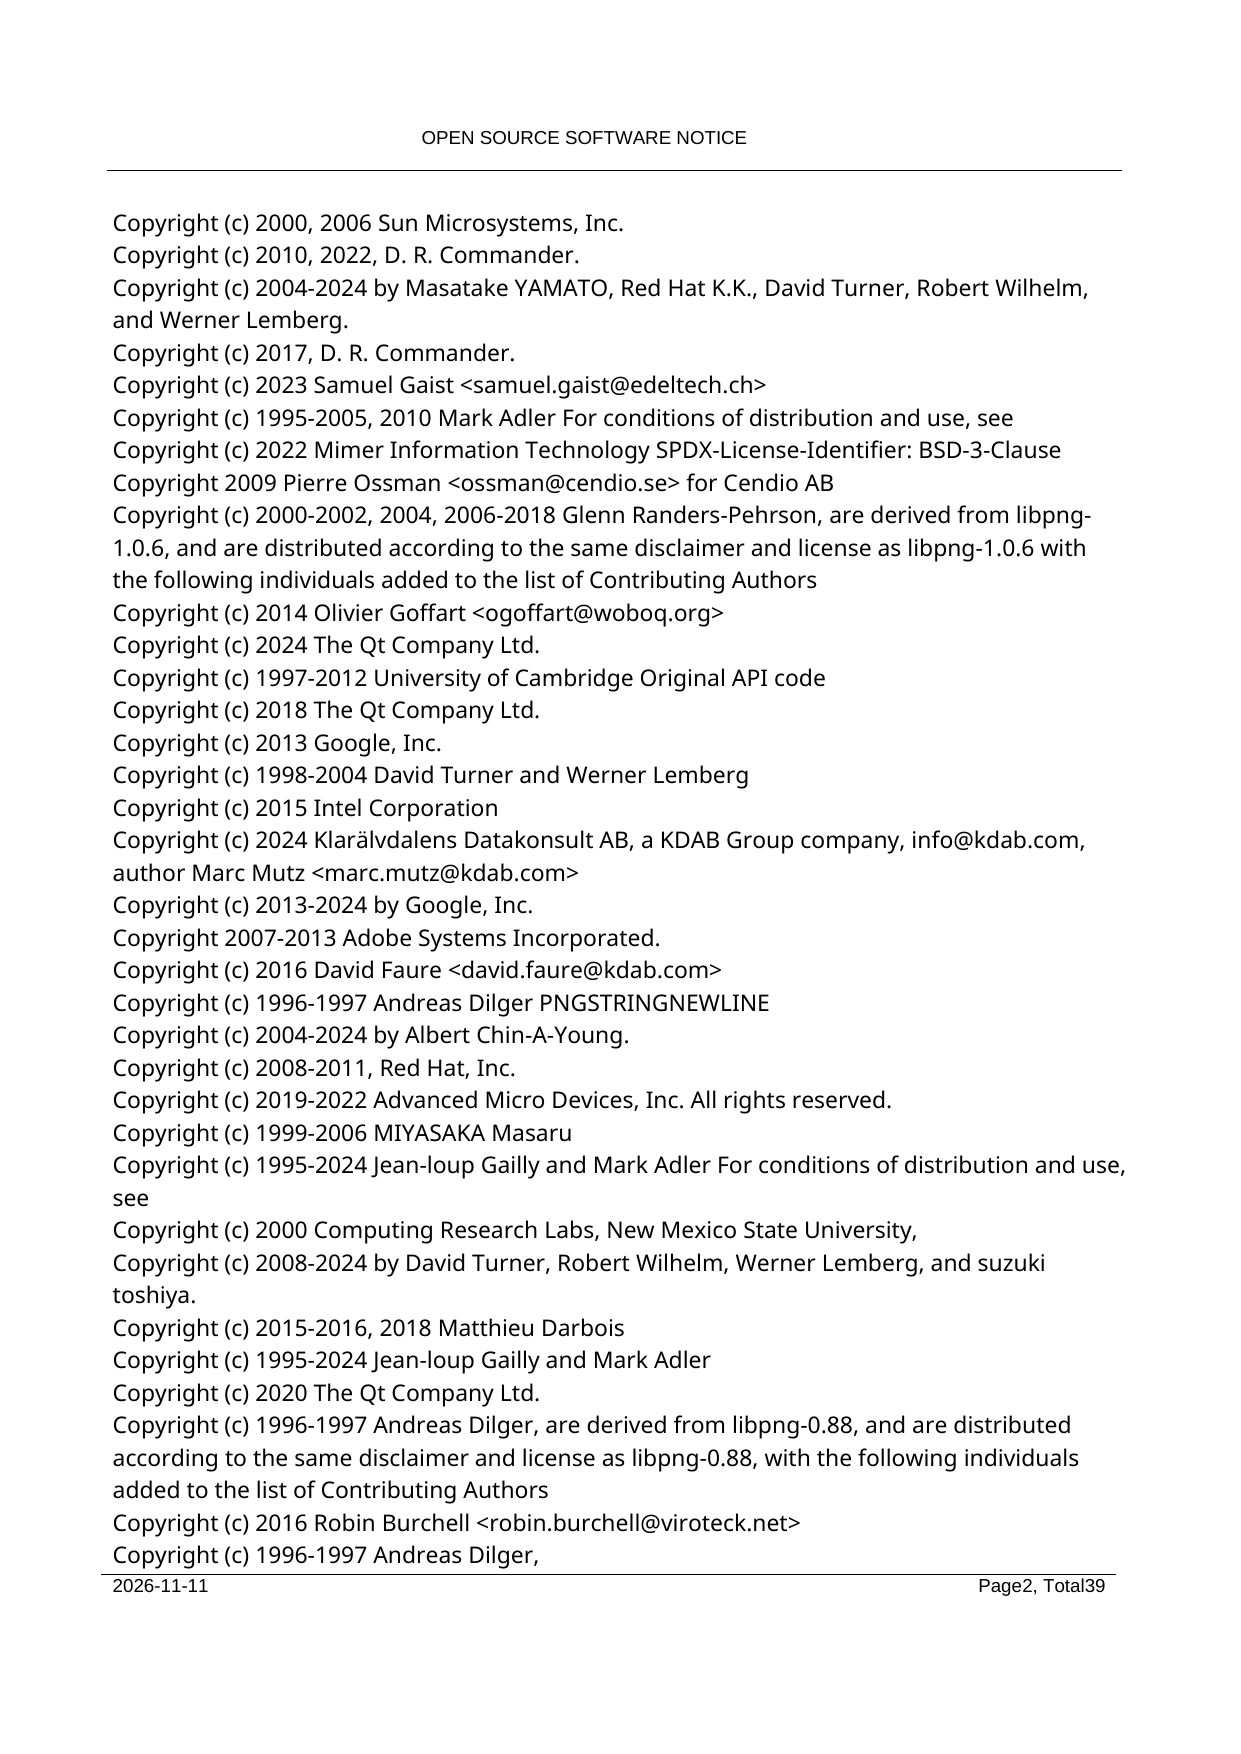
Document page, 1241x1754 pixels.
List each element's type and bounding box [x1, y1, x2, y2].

text [112, 206, 1128, 1571]
